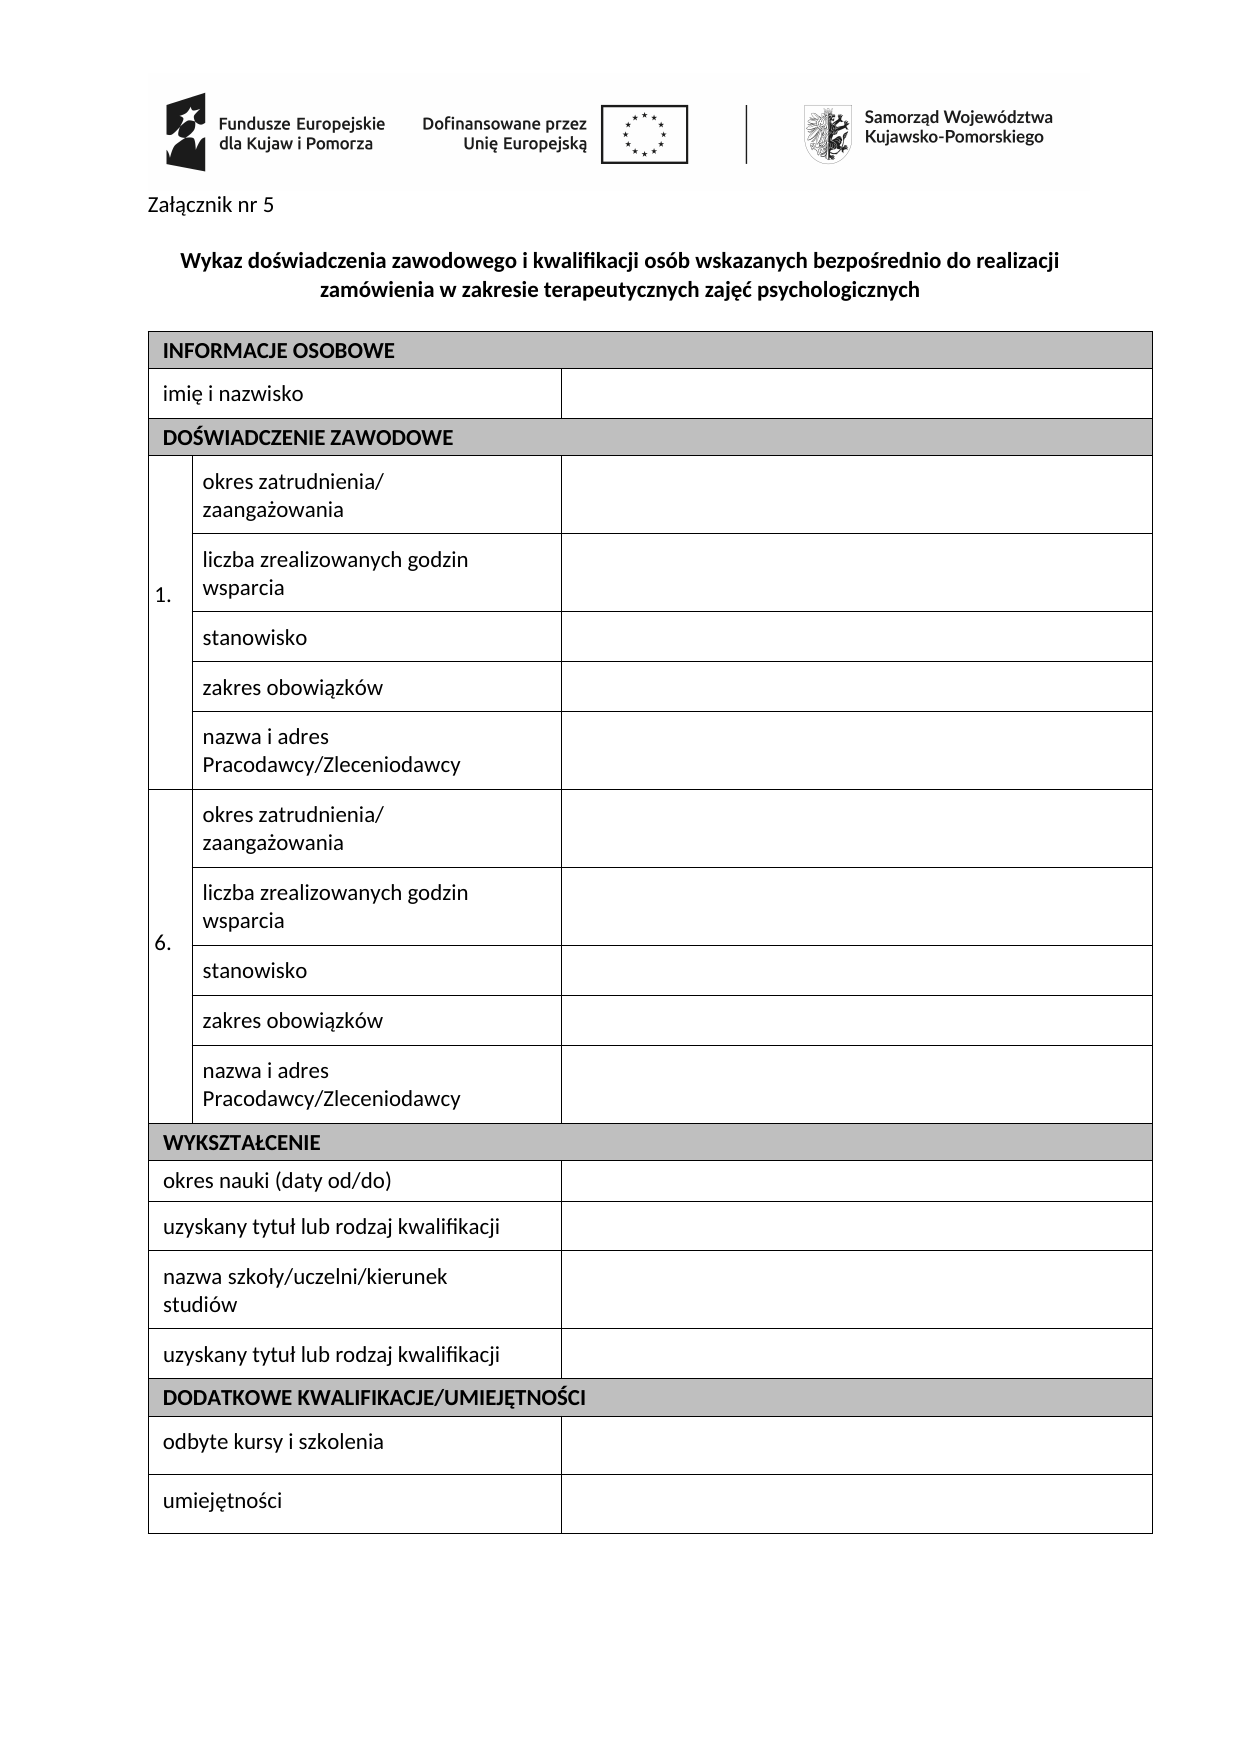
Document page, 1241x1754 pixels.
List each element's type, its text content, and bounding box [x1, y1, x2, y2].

table_cell [562, 996, 1152, 1044]
table_cell nazwa szkoły/uczelni/kierunek studiów [149, 1251, 561, 1328]
table_cell uzyskany tytuł lub rodzaj kwalifikacji [149, 1329, 561, 1378]
table_cell liczba zrealizowanych godzin wsparcia [193, 534, 561, 611]
table_cell [562, 1202, 1152, 1250]
text Wykaz doświadczenia zawodowego i kwalifikacji osób wskazanych bezpośrednio do realizacji zamówienia w zakresie terapeutycznych zajęć psychologicznych [148, 247, 1093, 303]
table_cell zakres obowiązków [193, 996, 561, 1044]
table_cell okres zatrudnienia/ zaangażowania [193, 790, 561, 867]
table_cell stanowisko [193, 946, 561, 995]
table_cell [562, 662, 1152, 711]
table_cell [562, 612, 1152, 661]
table_cell [562, 1475, 1152, 1533]
table_cell zakres obowiązków [193, 662, 561, 711]
table_cell WYKSZTAŁCENIE [149, 1124, 1152, 1160]
table_cell nazwa i adres Pracodawcy/Zleceniodawcy [193, 1046, 561, 1122]
table_cell uzyskany tytuł lub rodzaj kwalifikacji [149, 1202, 561, 1250]
table_cell [149, 790, 192, 1122]
table_cell [562, 1046, 1152, 1122]
table_cell [562, 712, 1152, 789]
table_cell [562, 946, 1152, 995]
table_cell odbyte kursy i szkolenia [149, 1417, 561, 1474]
table_cell umiejętności [149, 1475, 561, 1533]
table_cell liczba zrealizowanych godzin wsparcia [193, 868, 561, 945]
table_cell [149, 456, 192, 789]
table_cell okres nauki (daty od/do) [149, 1161, 561, 1201]
table_cell [562, 456, 1152, 533]
table_cell [562, 534, 1152, 611]
table_cell [562, 1417, 1152, 1474]
table_cell stanowisko [193, 612, 561, 661]
picture [147, 73, 1091, 191]
table_cell DOŚWIADCZENIE ZAWODOWE [149, 419, 1152, 455]
table_cell DODATKOWE KWALIFIKACJE/UMIEJĘTNOŚCI [149, 1379, 1152, 1416]
table_cell [562, 1251, 1152, 1328]
table_cell okres zatrudnienia/ zaangażowania [193, 456, 561, 533]
table_cell [562, 1329, 1152, 1378]
table_cell [562, 369, 1152, 418]
table_cell [562, 1161, 1152, 1201]
table_cell [562, 790, 1152, 867]
table_cell [562, 868, 1152, 945]
table_cell nazwa i adres Pracodawcy/Zleceniodawcy [193, 712, 561, 789]
table_cell imię i nazwisko [149, 369, 561, 418]
table_header INFORMACJE OSOBOWE [149, 332, 1152, 368]
text Załącznik nr 5 [148, 191, 1093, 219]
